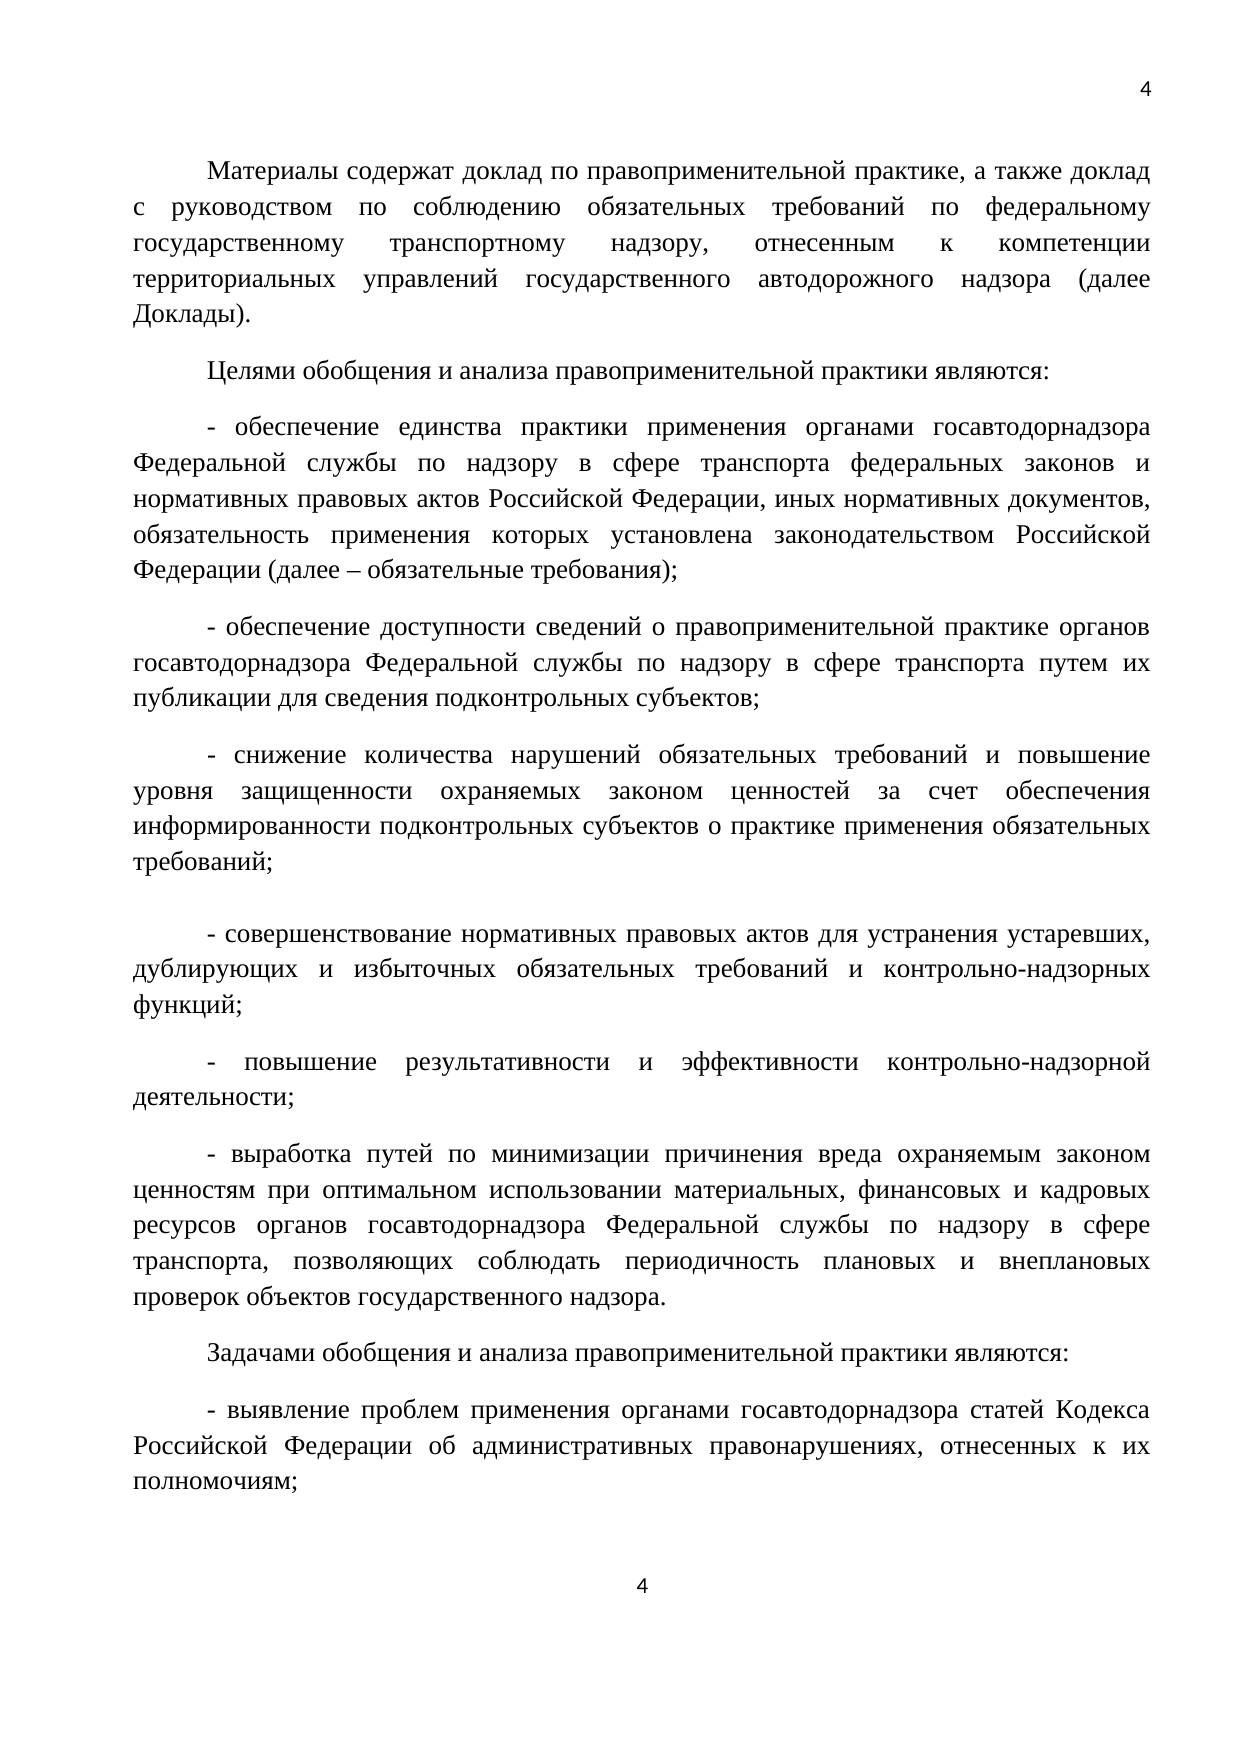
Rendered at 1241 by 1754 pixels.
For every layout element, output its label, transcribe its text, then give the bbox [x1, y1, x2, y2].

text - выработка путей по минимизации причинения вреда охраняемым законом ценностям при оптимальном использовании материальных, финансовых и кадровых ресурсов органов госавтодорнадзора Федеральной службы по надзору в сфере транспорта, позволяющих соблюдать периодичность плановых и внеплановых проверок объектов государственного надзора. [133, 1137, 1152, 1311]
text - совершенствование нормативных правовых актов для устранения устаревших, дублирующих и избыточных обязательных требований и контрольно-надзорных функций; [133, 917, 1152, 1019]
text - обеспечение доступности сведений о правоприменительной практике органов госавтодорнадзора Федеральной службы по надзору в сфере транспорта путем их публикации для сведения подконтрольных субъектов; [133, 610, 1152, 713]
text - повышение результативности и эффективности контрольно-надзорной деятельности; [133, 1045, 1152, 1112]
text - обеспечение единства практики применения органами госавтодорнадзора Федеральной службы по надзору в сфере транспорта федеральных законов и нормативных правовых актов Российской Федерации, иных нормативных документов, обязательность применения которых установлена законодательством Российской Федерации (далее – обязательные требования); [133, 411, 1152, 584]
text - снижение количества нарушений обязательных требований и повышение уровня защищенности охраняемых законом ценностей за счет обеспечения информированности подконтрольных субъектов о практике применения обязательных требований; [133, 738, 1152, 876]
text - выявление проблем применения органами госавтодорнадзора статей Кодекса Российской Федерации об административных правонарушениях, отнесенных к их полномочиям; [133, 1393, 1152, 1496]
text Материалы содержат доклад по правоприменительной практике, а также доклад с руководством по соблюдению обязательных требований по федеральному государственному транспортному надзору, отнесенным к компетенции территориальных управлений государственного автодорожного надзора (далее Доклады). [133, 154, 1152, 328]
text Целями обобщения и анализа правоприменительной практики являются: [133, 354, 1152, 385]
text Задачами обобщения и анализа правоприменительной практики являются: [133, 1336, 1152, 1368]
